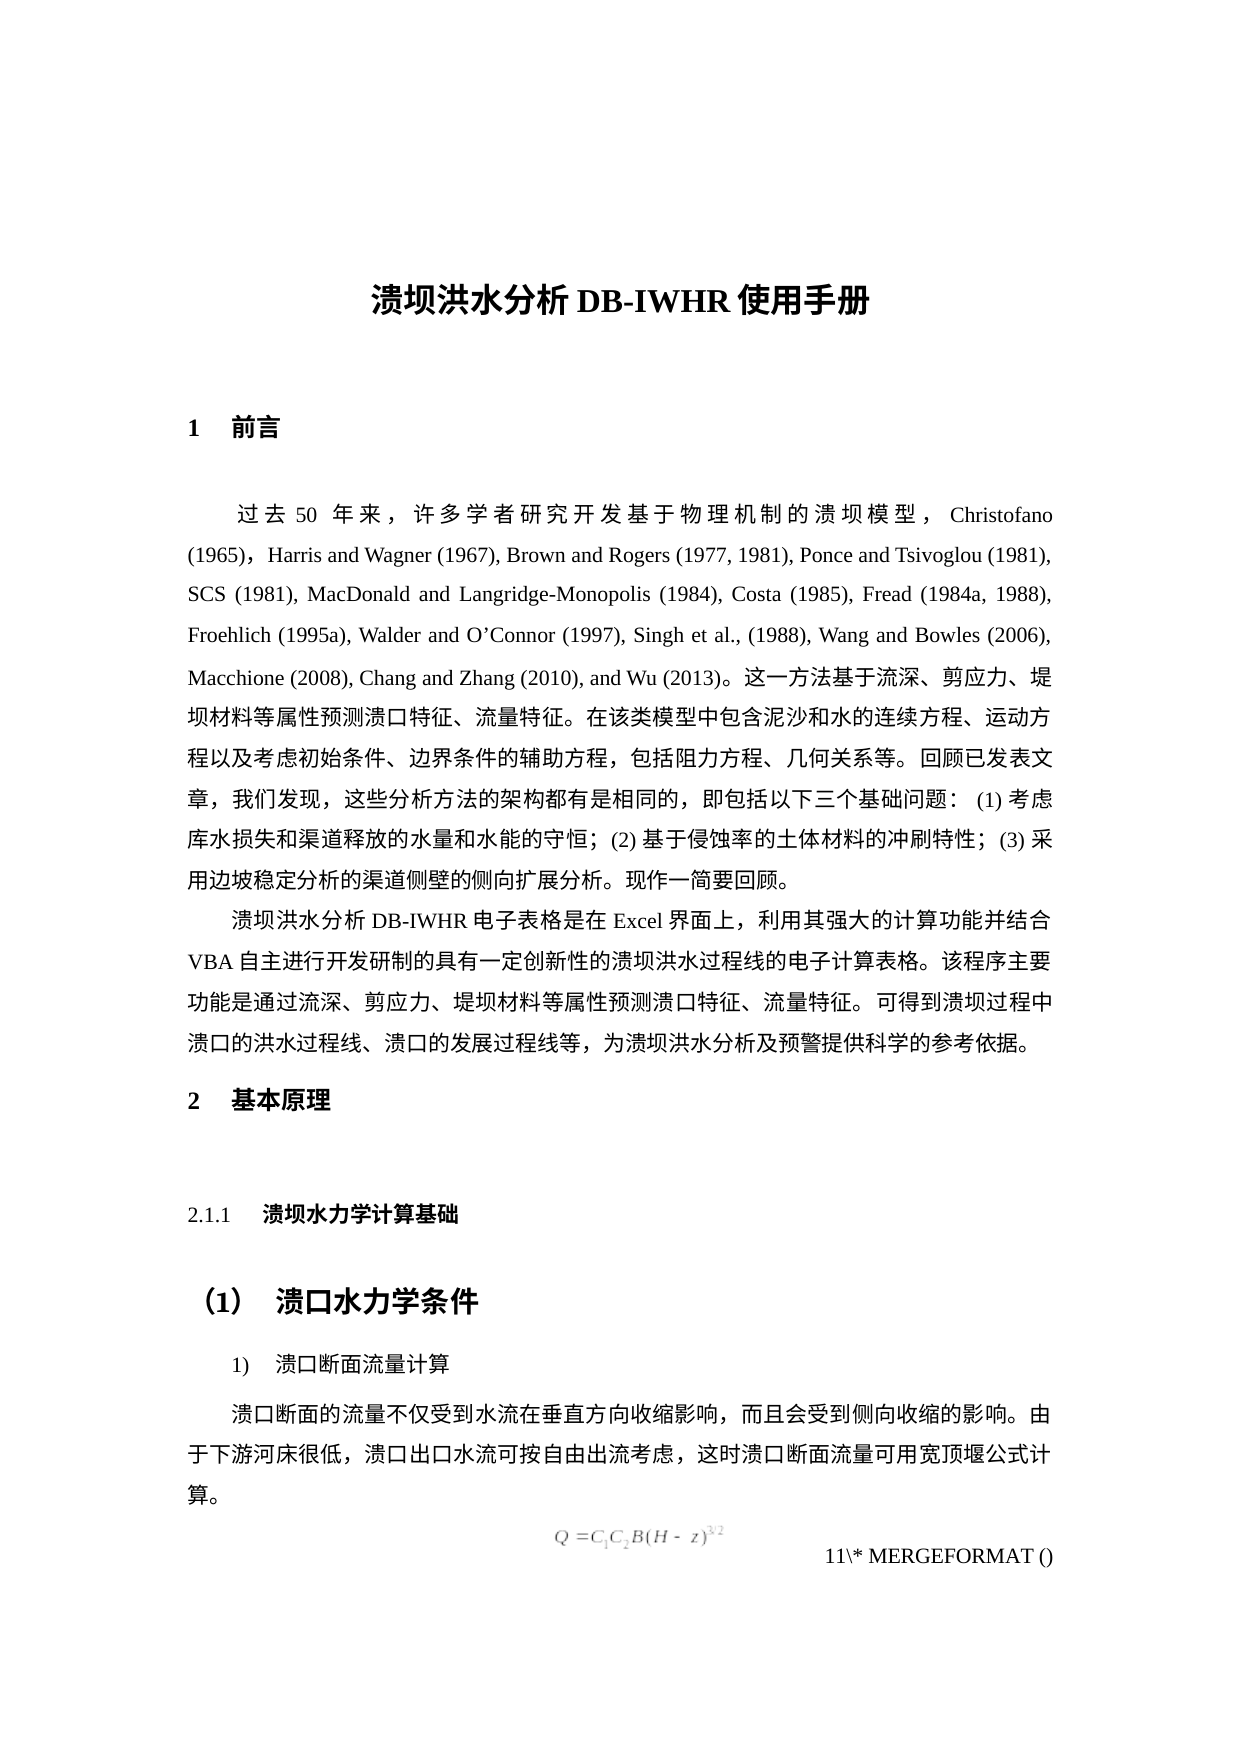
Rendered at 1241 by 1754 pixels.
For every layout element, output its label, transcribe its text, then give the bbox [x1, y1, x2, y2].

text 溃坝洪水分析DB-IWHR使用手册 [187, 264, 1053, 332]
subtitle 前言 [187, 391, 1053, 459]
text 过去50 年来，许多学者研究开发基于物理机制的溃坝模型，Christofano (1965)，Harris and Wagner (1967), Brown and Rogers (1977, 1981), Ponce and Tsivoglou (1981), SCS (1981), MacDonald and Langridge-Monopolis (1984), Costa (1985), Fread (1984a, 1988), Froehlich (1995a), Walder and O’Connor (1997), Singh et al., (1988), Wang and Bowles (2006), Macchione (2008), Chang and Zhang (2010), and Wu (2013)。这一方法基于流深、剪应力、堤坝材料等属性预测溃口特征、流量特征。在该类模型中包含泥沙和水的连续方程、运动方程以及考虑初始条件、边界条件的辅助方程，包括阻力方程、几何关系等。回顾已发表文章，我们发现，这些分析方法的架构都有是相同的，即包括以下三个基础问题： (1) 考虑库水损失和渠道释放的水量和水能的守恒；(2) 基于侵蚀率的土体材料的冲刷特性；(3) 采用边坡稳定分析的渠道侧壁的侧向扩展分析。现作一简要回顾。 [187, 496, 1053, 896]
subtitle 溃口水力学条件 [187, 1265, 1053, 1333]
subtitle 基本原理 [187, 1065, 1053, 1133]
subtitle 溃坝水力学计算基础 [187, 1196, 1053, 1230]
text 溃口断面的流量不仅受到水流在垂直方向收缩影响，而且会受到侧向收缩的影响。由于下游河床很低，溃口出口水流可按自由出流考虑，这时溃口断面流量可用宽顶堰公式计算。 [187, 1396, 1053, 1511]
text 溃坝洪水分析DB-IWHR电子表格是在Excel界面上，利用其强大的计算功能并结合VBA自主进行开发研制的具有一定创新性的溃坝洪水过程线的电子计算表格。该程序主要功能是通过流深、剪应力、堤坝材料等属性预测溃口特征、流量特征。可得到溃坝过程中溃口的洪水过程线、溃口的发展过程线等，为溃坝洪水分析及预警提供科学的参考依据。 [187, 902, 1053, 1058]
list 溃口断面流量计算 [231, 1346, 1053, 1380]
